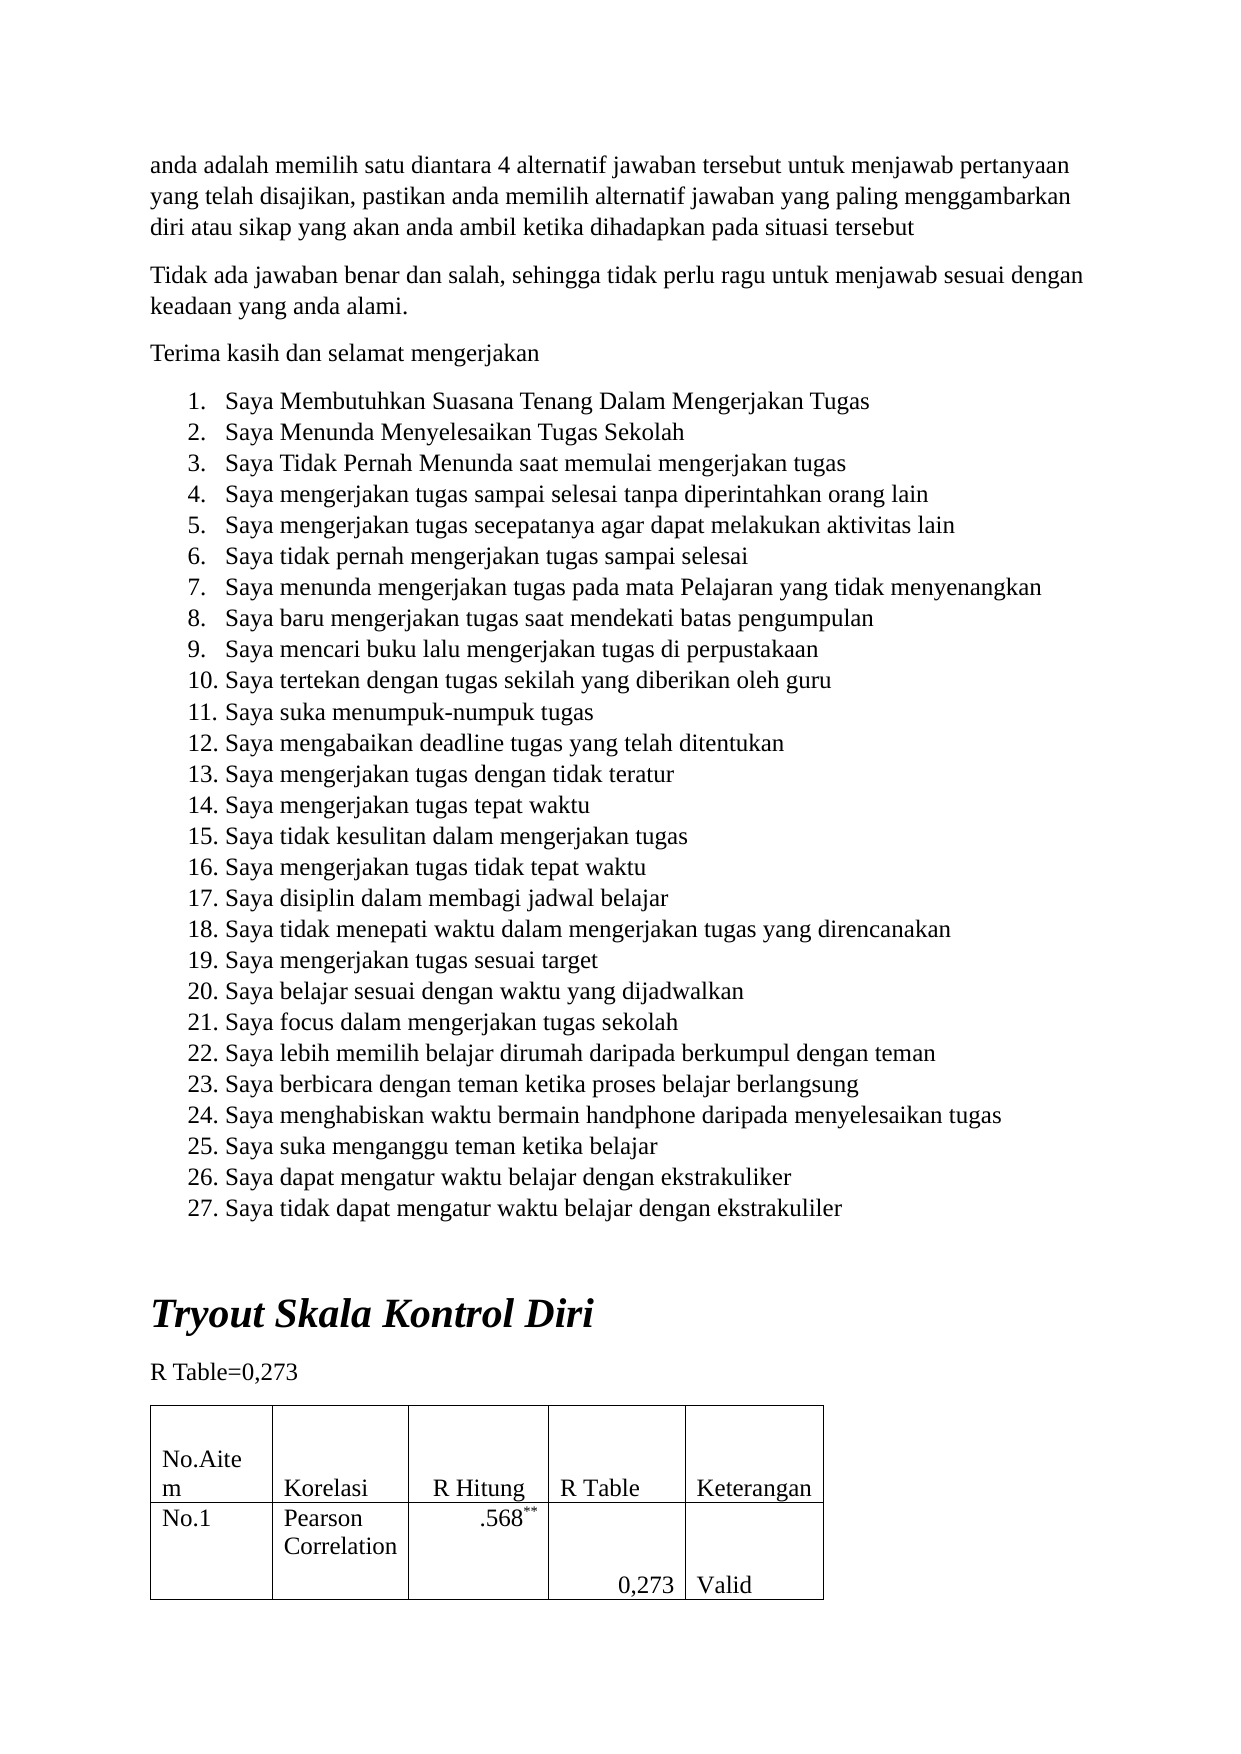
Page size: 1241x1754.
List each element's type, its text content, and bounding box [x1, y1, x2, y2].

list Saya mencari buku lalu mengerjakan tugas di perpustakaan [187, 634, 1090, 663]
list Saya tidak dapat mengatur waktu belajar dengan ekstrakuliler [187, 1193, 1090, 1222]
list Saya menghabiskan waktu bermain handphone daripada menyelesaikan tugas [187, 1100, 1090, 1129]
list Saya Tidak Pernah Menunda saat memulai mengerjakan tugas [187, 448, 1090, 477]
list Saya mengerjakan tugas tepat waktu [187, 790, 1090, 818]
list Saya Membutuhkan Suasana Tenang Dalam Mengerjakan Tugas [187, 386, 1090, 415]
list Saya suka menganggu teman ketika belajar [187, 1131, 1090, 1160]
text Terima kasih dan selamat mengerjakan [150, 338, 1090, 367]
list Saya disiplin dalam membagi jadwal belajar [187, 883, 1090, 912]
list Saya menunda mengerjakan tugas pada mata Pelajaran yang tidak menyenangkan [187, 572, 1090, 601]
table_cell .568** [409, 1503, 548, 1598]
table_cell Pearson Correlation [273, 1503, 408, 1598]
text R Table=0,273 [150, 1357, 1090, 1386]
list Saya focus dalam mengerjakan tugas sekolah [187, 1007, 1090, 1036]
list Saya mengerjakan tugas sampai selesai tanpa diperintahkan orang lain [187, 479, 1090, 508]
list Saya lebih memilih belajar dirumah daripada berkumpul dengan teman [187, 1038, 1090, 1067]
table_header Korelasi [273, 1406, 408, 1502]
text Tryout Skala Kontrol Diri [150, 1289, 1090, 1337]
list Saya baru mengerjakan tugas saat mendekati batas pengumpulan [187, 603, 1090, 632]
text Tidak ada jawaban benar dan salah, sehingga tidak perlu ragu untuk menjawab sesuai dengan keadaan yang anda alami. [150, 260, 1090, 319]
list Saya belajar sesuai dengan waktu yang dijadwalkan [187, 976, 1090, 1005]
list Saya mengerjakan tugas secepatanya agar dapat melakukan aktivitas lain [187, 510, 1090, 539]
list Saya tidak menepati waktu dalam mengerjakan tugas yang direncanakan [187, 914, 1090, 943]
list Saya mengerjakan tugas sesuai target [187, 945, 1090, 974]
list Saya mengerjakan tugas tidak tepat waktu [187, 852, 1090, 881]
table_cell 0,273 [549, 1503, 685, 1598]
table_header No.Aitem [151, 1406, 272, 1502]
table_header Keterangan [686, 1406, 823, 1502]
list Saya mengerjakan tugas dengan tidak teratur [187, 759, 1090, 787]
table_header R Hitung [409, 1406, 548, 1502]
list Saya tidak kesulitan dalam mengerjakan tugas [187, 821, 1090, 849]
table_cell Valid [686, 1503, 823, 1598]
table_cell No.1 [151, 1503, 272, 1598]
list Saya dapat mengatur waktu belajar dengan ekstrakuliker [187, 1162, 1090, 1191]
list Saya tidak pernah mengerjakan tugas sampai selesai [187, 541, 1090, 570]
list Saya mengabaikan deadline tugas yang telah ditentukan [187, 728, 1090, 756]
list Saya suka menumpuk-numpuk tugas [187, 697, 1090, 725]
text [150, 150, 1090, 241]
list Saya berbicara dengan teman ketika proses belajar berlangsung [187, 1069, 1090, 1098]
table_header R Table [549, 1406, 685, 1502]
list Saya tertekan dengan tugas sekilah yang diberikan oleh guru [187, 666, 1090, 694]
list Saya Menunda Menyelesaikan Tugas Sekolah [187, 417, 1090, 446]
